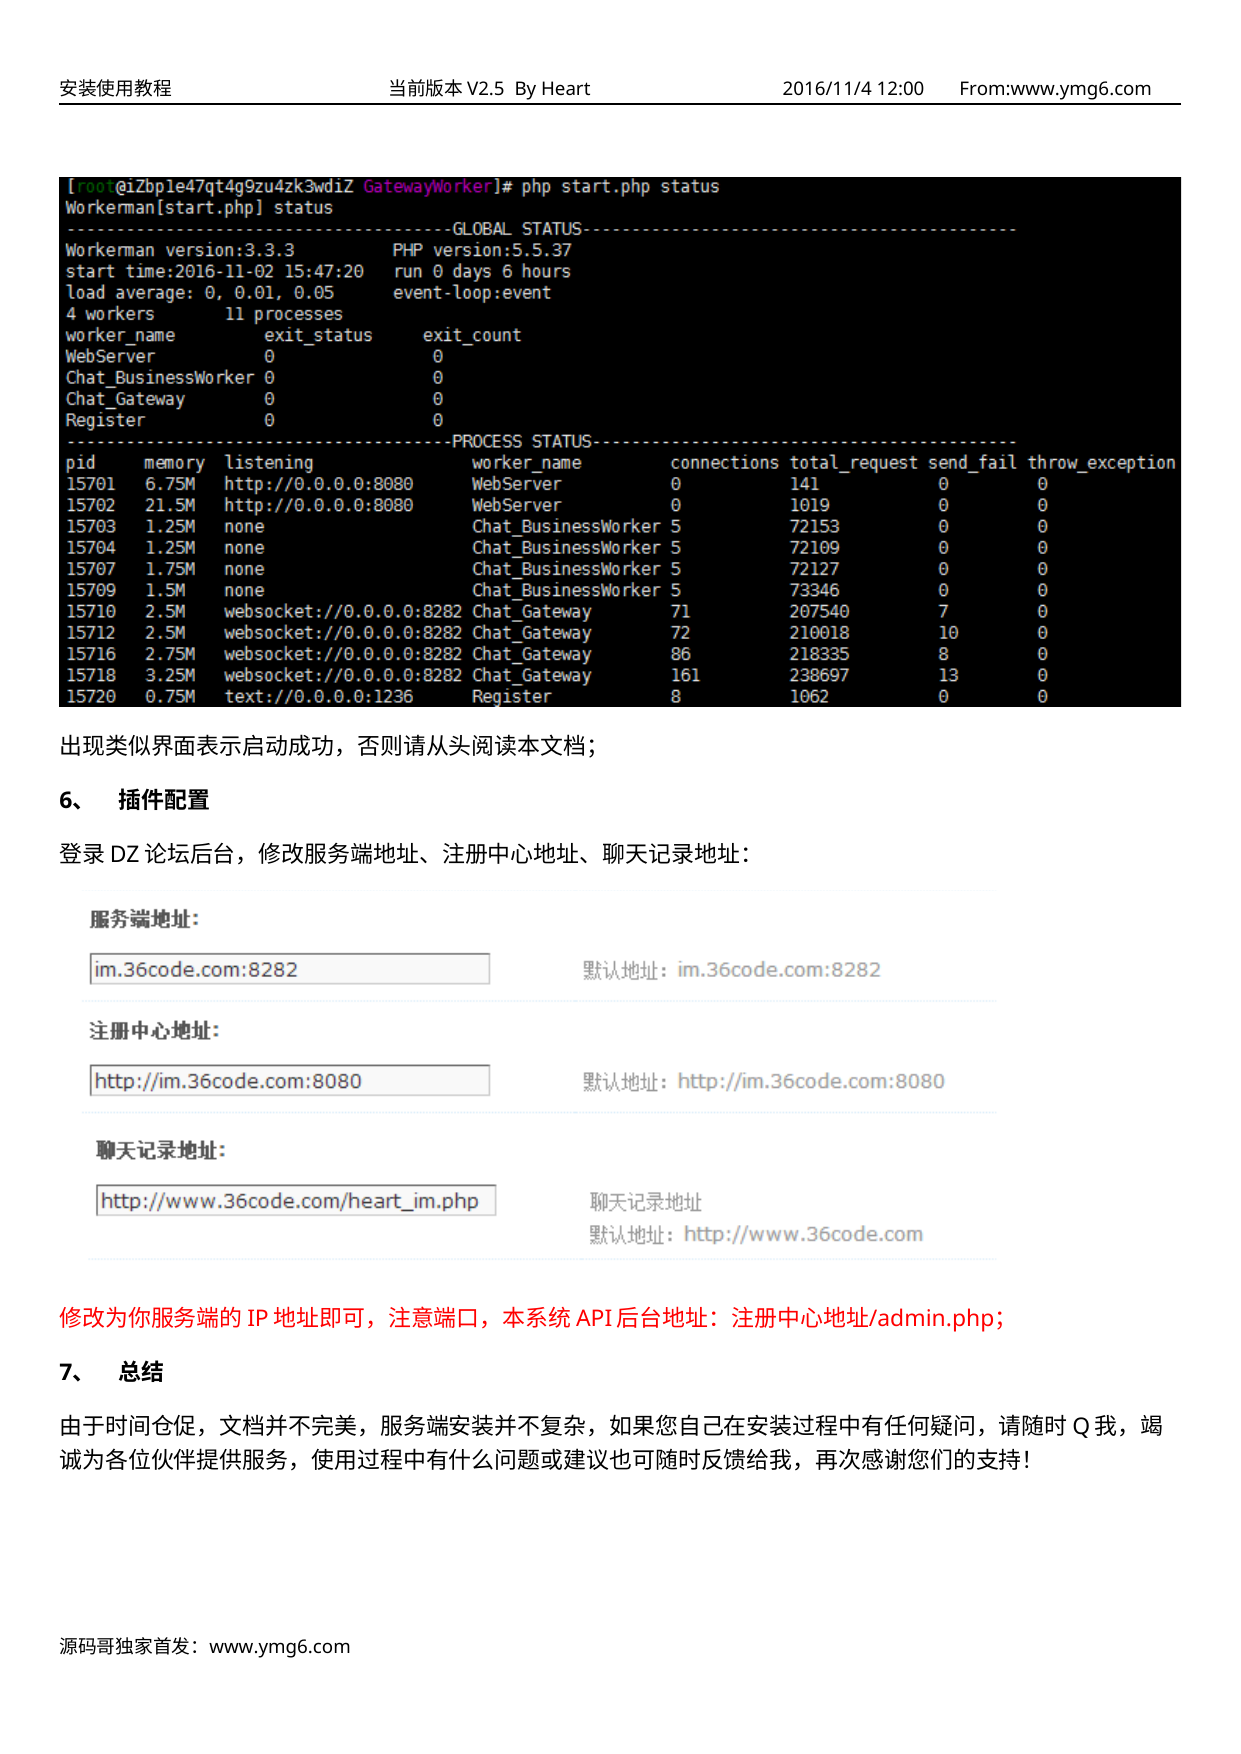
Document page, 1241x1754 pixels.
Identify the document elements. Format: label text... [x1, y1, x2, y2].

text 由于时间仓促，文档并不完美，服务端安装并不复杂，如果您自己在安装过程中有任何疑问，请随时Q我，竭诚为各位伙伴提供服务，使用过程中有什么问题或建议也可随时反馈给我，再次感谢您们的支持！ [59, 1408, 1181, 1475]
text 登录DZ论坛后台，修改服务端地址、注册中心地址、聊天记录地址： [59, 836, 1181, 869]
picture [59, 177, 1182, 707]
list 总结 [59, 1354, 1181, 1387]
text 修改为你服务端的IP地址即可，注意端口，本系统API后台地址：注册中心地址/admin.php； [59, 1300, 1181, 1333]
list 插件配置 [59, 782, 1181, 815]
picture [59, 890, 997, 1279]
text 出现类似界面表示启动成功，否则请从头阅读本文档； [59, 728, 1181, 761]
